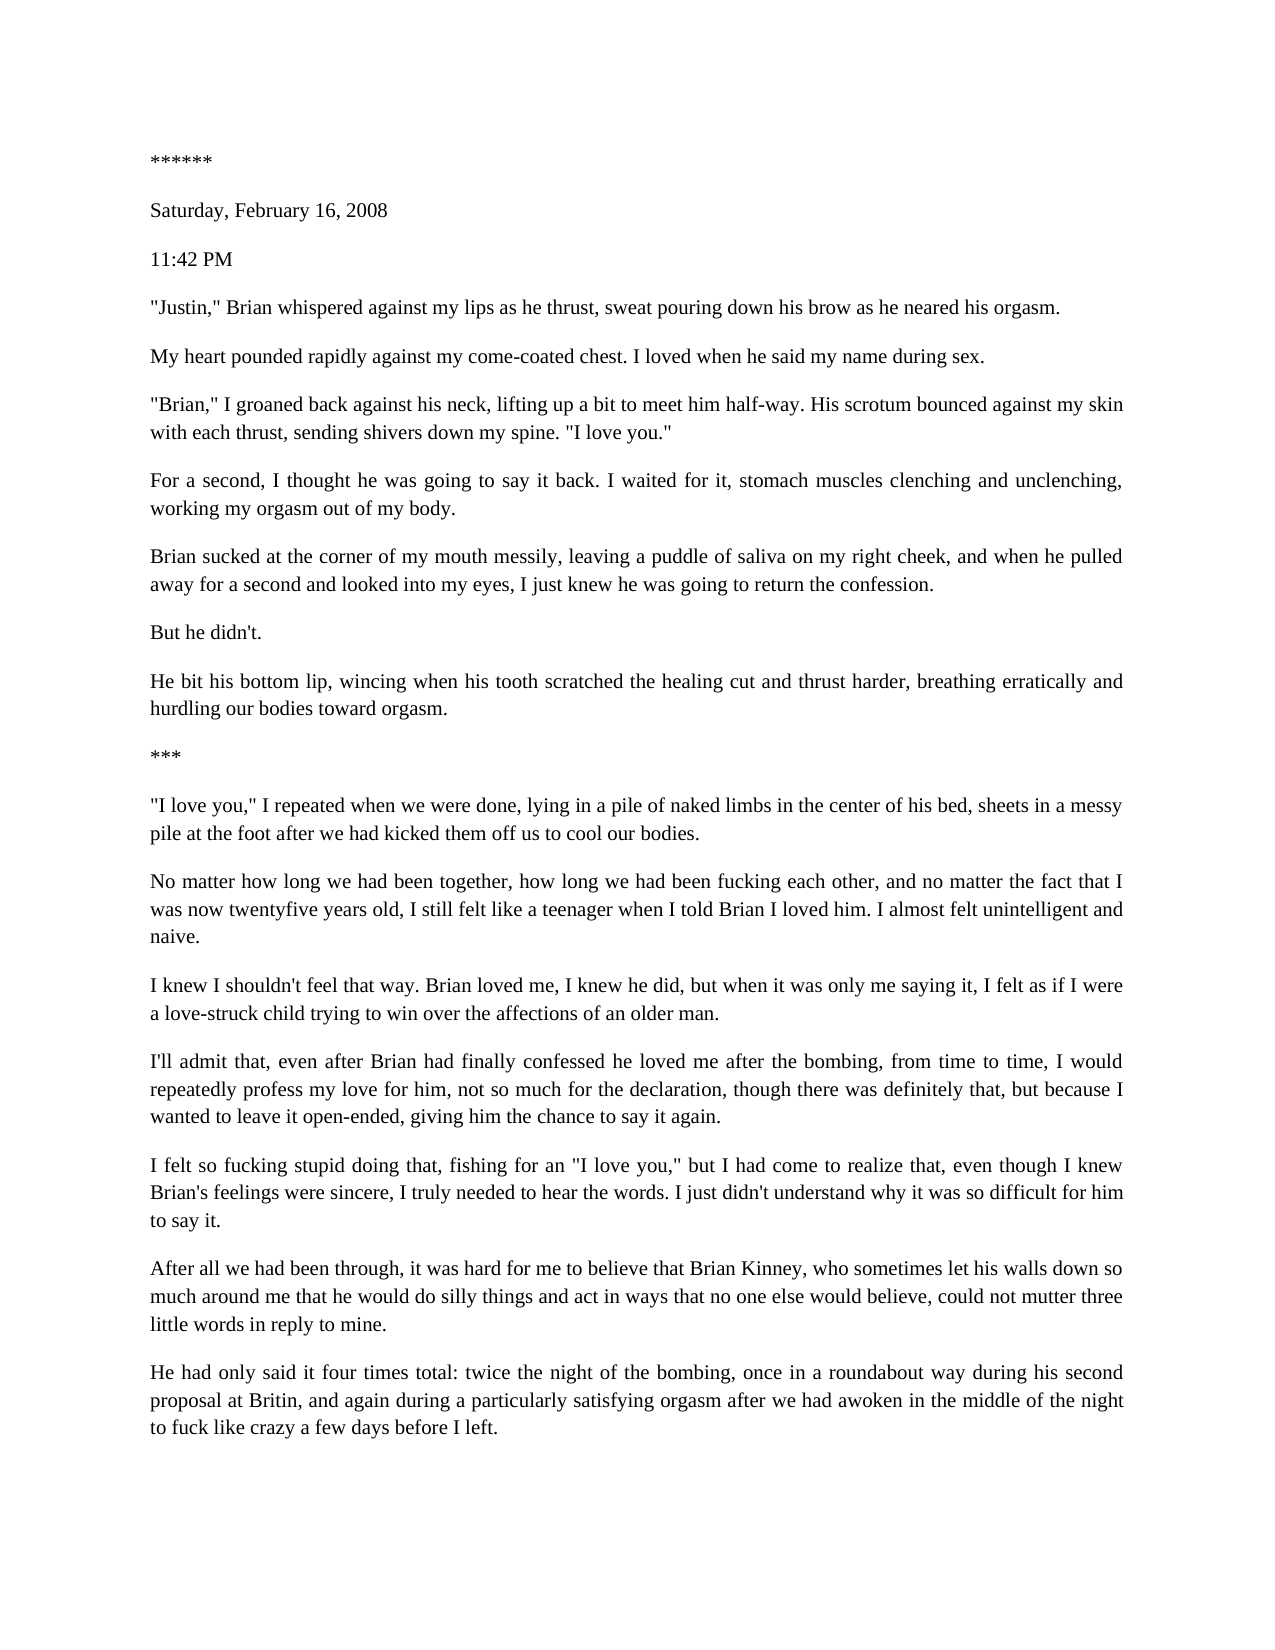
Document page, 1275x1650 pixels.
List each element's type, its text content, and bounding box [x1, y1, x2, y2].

text *** [150, 745, 1125, 769]
text I knew I shouldn't feel that way. Brian loved me, I knew he did, but when it was only me saying it, I felt as if I were a love-struck child trying to win over the affections of an older man. [150, 973, 1125, 1024]
text But he didn't. [150, 620, 1125, 644]
text "I love you," I repeated when we were done, lying in a pile of naked limbs in the center of his bed, sheets in a messy pile at the foot after we had kicked them off us to cool our bodies. [150, 793, 1125, 845]
text For a second, I thought he was going to say it back. I waited for it, stomach muscles clenching and unclenching, working my orgasm out of my body. [150, 468, 1125, 520]
text No matter how long we had been together, how long we had been fucking each other, and no matter the fact that I was now twentyfive years old, I still felt like a teenager when I told Brian I loved him. I almost felt unintelligent and naive. [150, 869, 1125, 948]
text "Justin," Brian whispered against my lips as he thrust, sweat pouring down his brow as he neared his orgasm. [150, 295, 1125, 319]
text I'll admit that, even after Brian had finally confessed he loved me after the bombing, from time to time, I would repeatedly profess my love for him, not so much for the declaration, though there was definitely that, but because I wanted to leave it open-ended, giving him the chance to say it again. [150, 1049, 1125, 1128]
text Brian sucked at the corner of my mouth messily, leaving a puddle of saliva on my right cheek, and when he pulled away for a second and looked into my eyes, I just knew he was going to return the confession. [150, 544, 1125, 596]
text ****** [150, 150, 1125, 174]
text 11:42 PM [150, 247, 1125, 271]
text My heart pounded rapidly against my come-coated chest. I loved when he said my name during sex. [150, 344, 1125, 368]
text Saturday, February 16, 2008 [150, 198, 1125, 222]
text He bit his bottom lip, wincing when his tooth scratched the healing cut and thrust harder, breathing erratically and hurdling our bodies toward orgasm. [150, 669, 1125, 720]
text "Brian," I groaned back against his neck, lifting up a bit to meet him half-way. His scrotum bounced against my skin with each thrust, sending shivers down my spine. "I love you." [150, 392, 1125, 444]
text He had only said it four times total: twice the night of the bombing, once in a roundabout way during his second proposal at Britin, and again during a particularly satisfying orgasm after we had awoken in the middle of the night to fuck like crazy a few days before I left. [150, 1360, 1125, 1439]
text After all we had been through, it was hard for me to believe that Brian Kinney, who sometimes let his walls down so much around me that he would do silly things and act in ways that no one else would believe, could not mutter three little words in reply to mine. [150, 1256, 1125, 1336]
text I felt so fucking stupid doing that, fishing for an "I love you," but I had come to realize that, even though I knew Brian's feelings were sincere, I truly needed to hear the words. I just didn't understand why it was so difficult for him to say it. [150, 1153, 1125, 1232]
